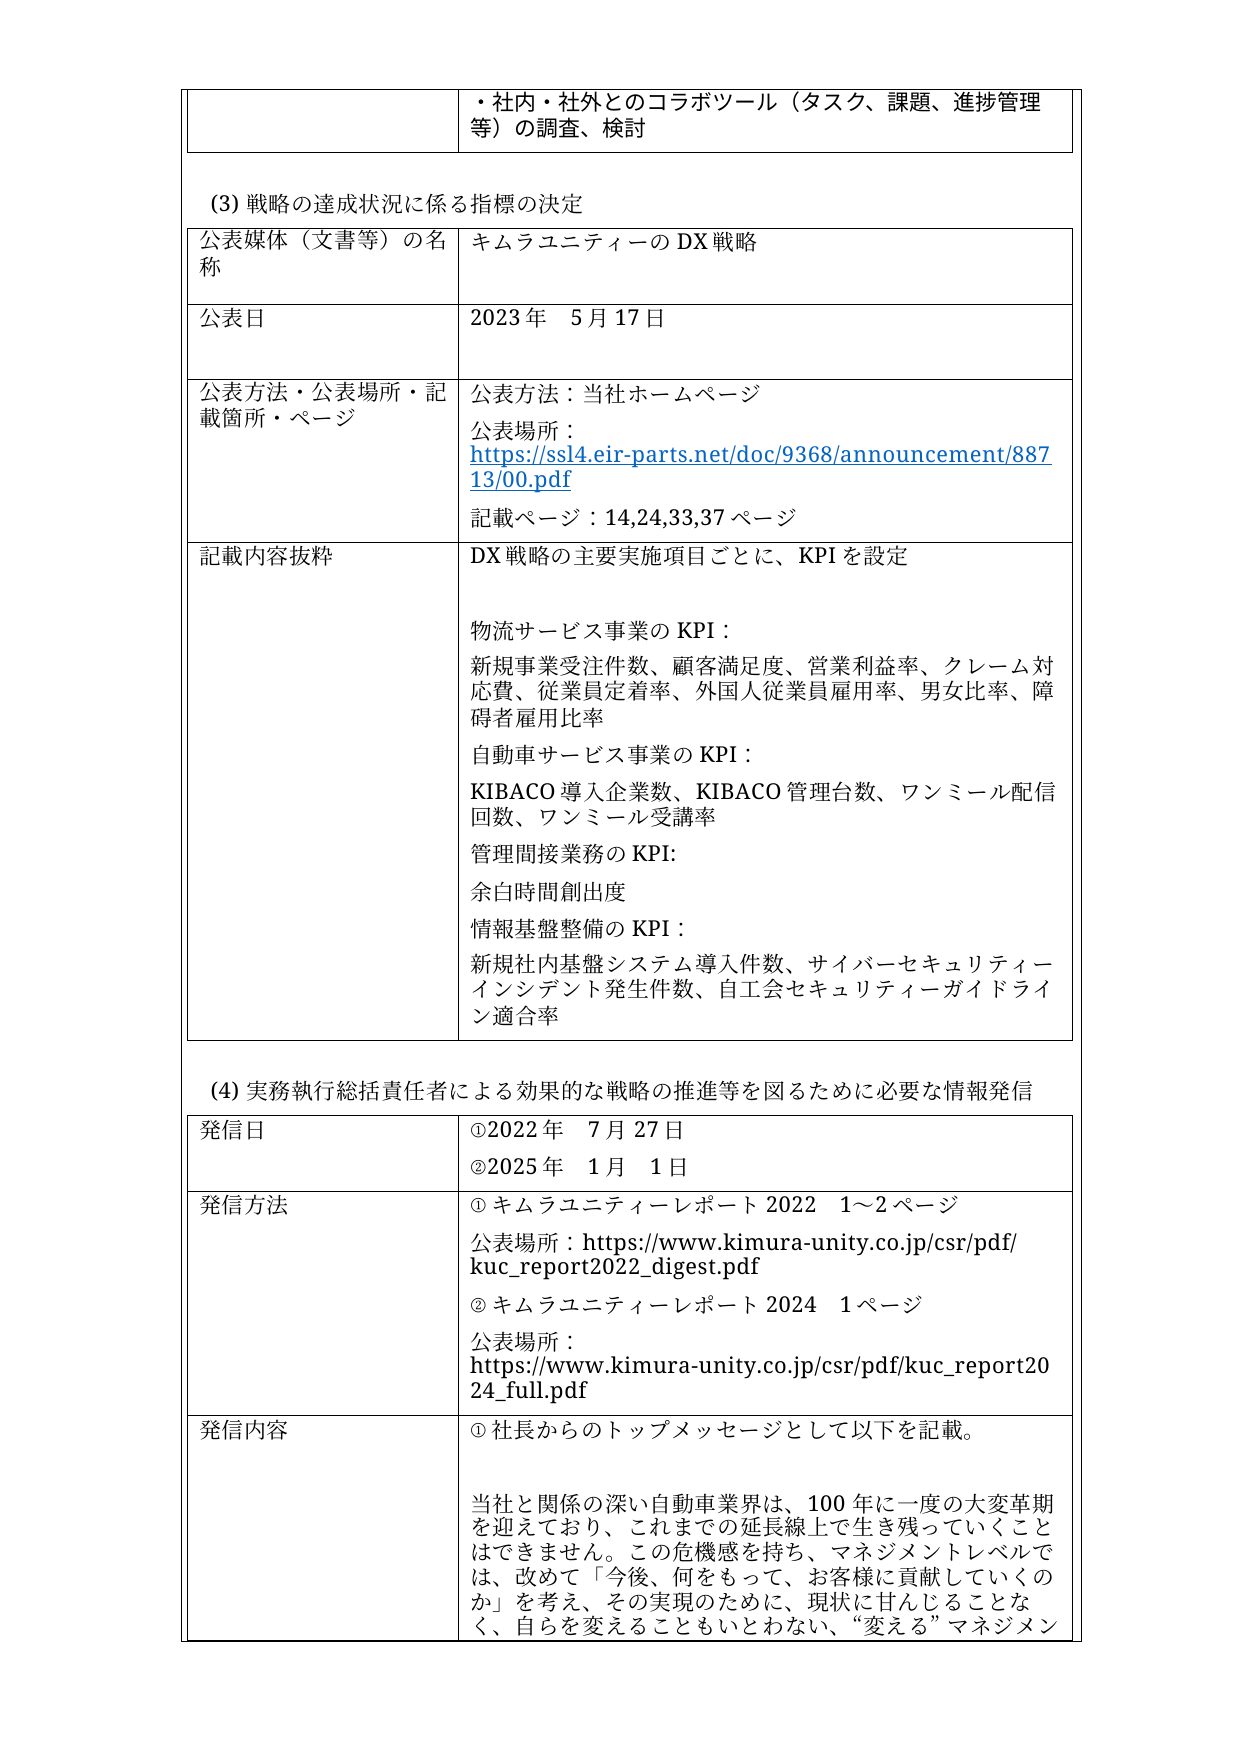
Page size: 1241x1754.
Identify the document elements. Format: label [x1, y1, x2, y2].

table_cell [182, 90, 1081, 1641]
